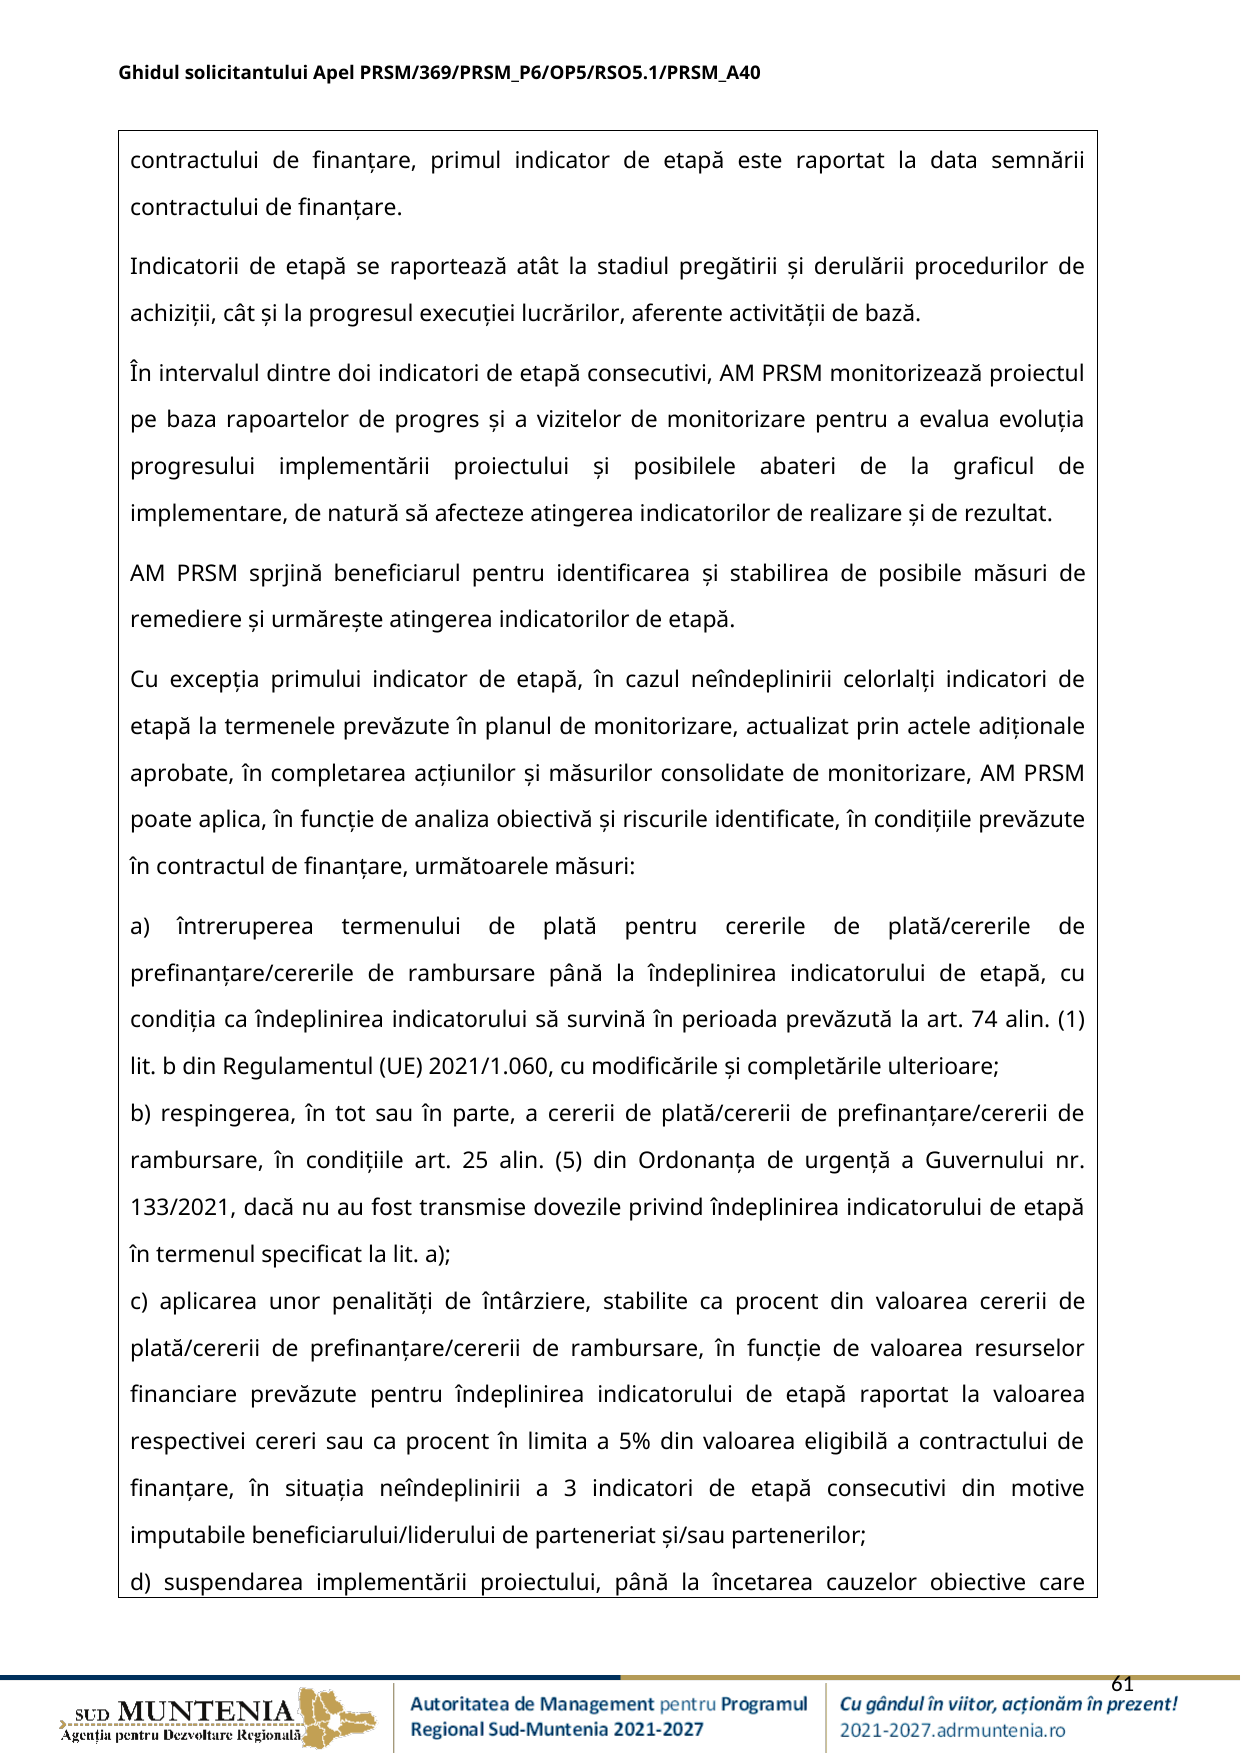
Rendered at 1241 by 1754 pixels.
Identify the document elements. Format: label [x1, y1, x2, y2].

table_header [119, 131, 1097, 1597]
picture [0, 1675, 1241, 1754]
